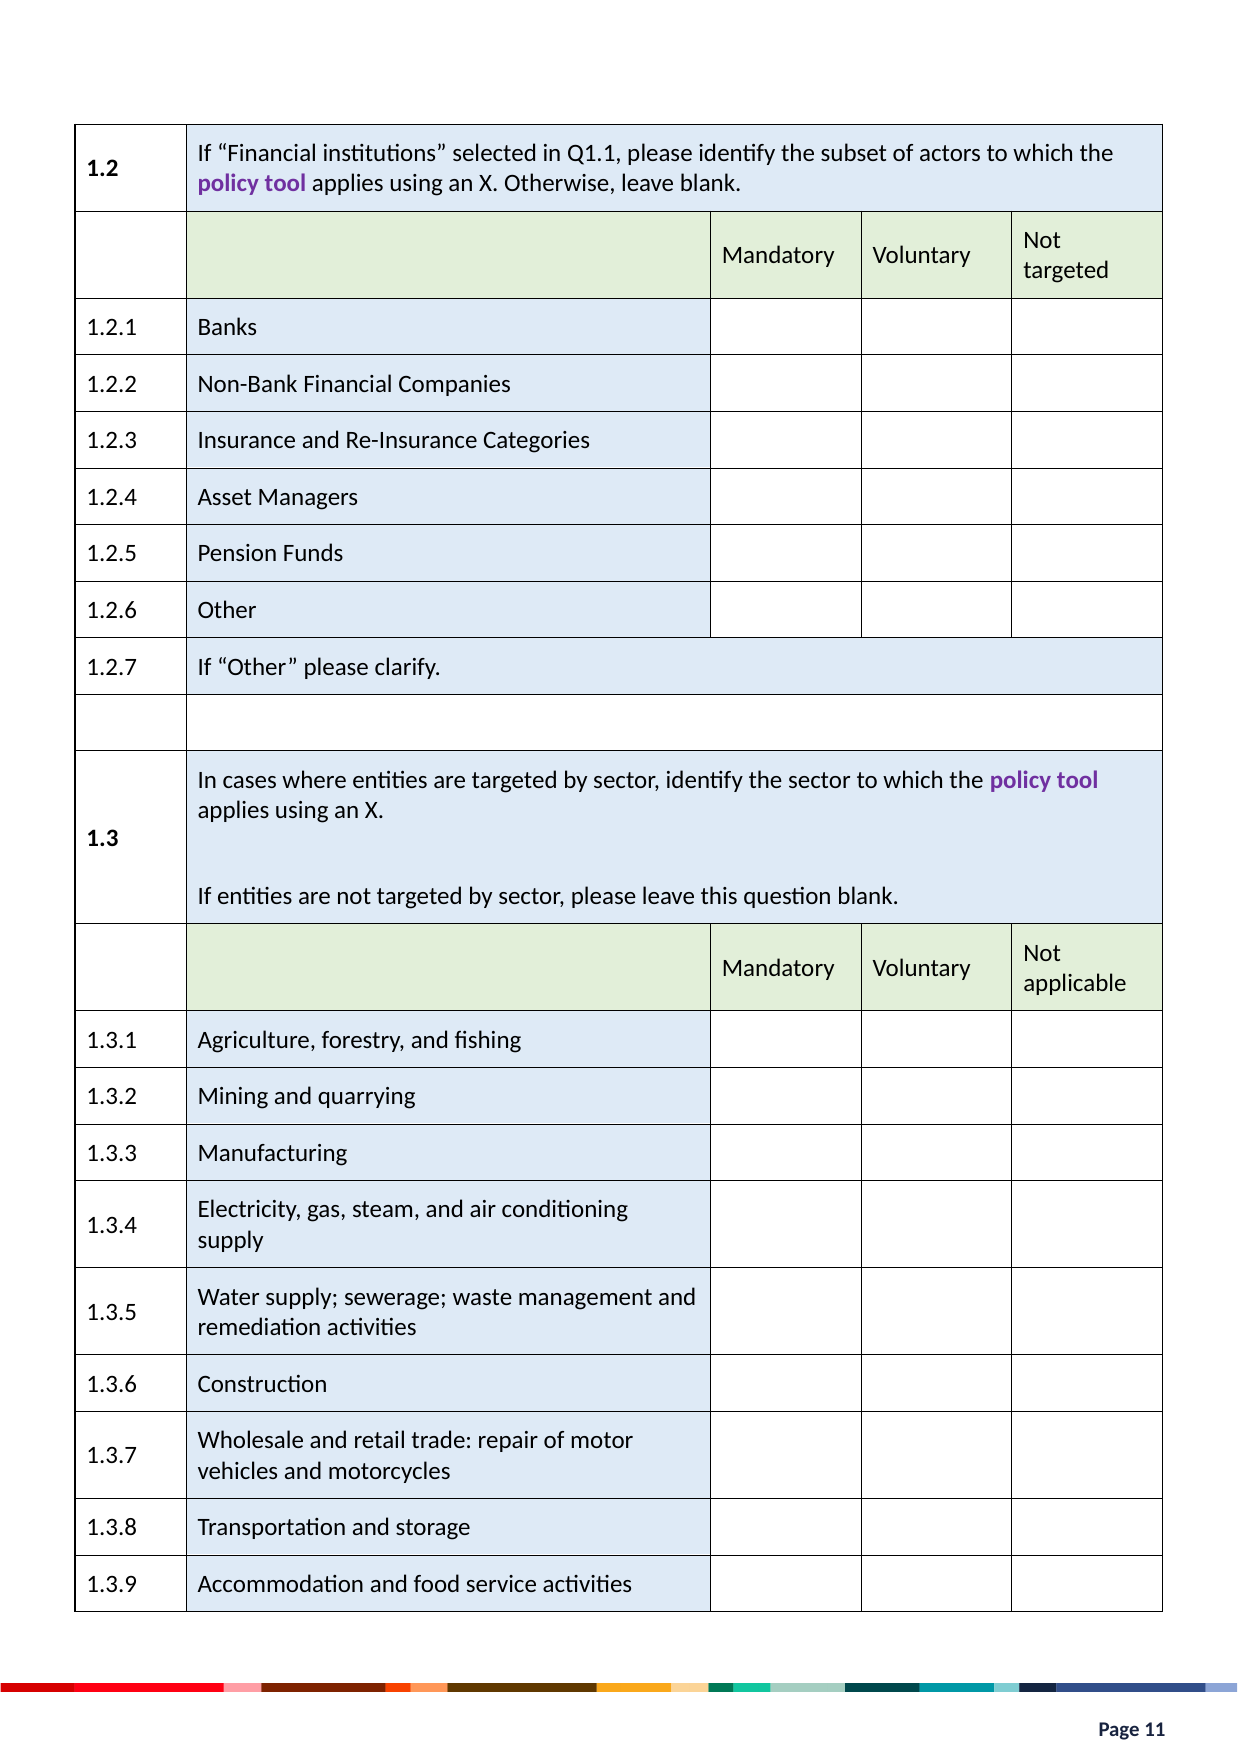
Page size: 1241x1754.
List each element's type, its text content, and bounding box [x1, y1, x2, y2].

table_cell [1012, 1355, 1162, 1411]
table_cell [76, 212, 186, 298]
table_cell [711, 1499, 861, 1554]
table_cell If “Other” please clarify. [187, 638, 1162, 694]
table_cell 1.3.2 [76, 1068, 186, 1123]
table_cell [711, 1412, 861, 1498]
table_cell 1.2.1 [76, 299, 186, 354]
table_cell Water supply; sewerage; waste management and remediation activities [187, 1268, 710, 1354]
table_cell [187, 924, 710, 1010]
table_cell [862, 1011, 1011, 1067]
table_cell 1.3.9 [76, 1556, 186, 1611]
table_cell Electricity, gas, steam, and air conditioning supply [187, 1181, 710, 1267]
table_cell Mandatory [711, 924, 861, 1010]
table_cell 1.2.5 [76, 525, 186, 581]
table_cell Voluntary [862, 212, 1011, 298]
table_cell Voluntary [862, 924, 1011, 1010]
table_cell Not applicable [1012, 924, 1162, 1010]
table_cell Mandatory [711, 212, 861, 298]
table_cell Not targeted [1012, 212, 1162, 298]
table_cell In cases where entities are targeted by sector, identify the sector to which the policy tool applies using an X. If entities are not targeted by sector, please leave this question blank. [187, 751, 1162, 923]
table_cell [76, 924, 186, 1010]
table_cell If “Financial institutions” selected in Q1.1, please identify the subset of actors to which the policy tool applies using an X. Otherwise, leave blank. [187, 125, 1162, 211]
table_cell 1.3.5 [76, 1268, 186, 1354]
table_cell [1012, 355, 1162, 411]
table_cell 1.2 [76, 125, 186, 211]
table_cell [862, 299, 1011, 354]
table_cell [862, 1268, 1011, 1354]
picture [0, 1683, 1236, 1692]
table_cell [862, 469, 1011, 524]
table_cell [1012, 1068, 1162, 1123]
table_cell [711, 582, 861, 637]
table_cell Non-Bank Financial Companies [187, 355, 710, 411]
table_cell [711, 299, 861, 354]
table_cell [862, 1068, 1011, 1123]
table_cell [711, 1011, 861, 1067]
table_cell [862, 355, 1011, 411]
table_cell 1.3.4 [76, 1181, 186, 1267]
table_cell 1.3.7 [76, 1412, 186, 1498]
table_cell Accommodation and food service activities [187, 1556, 710, 1611]
table_cell Pension Funds [187, 525, 710, 581]
table_cell 1.3.6 [76, 1355, 186, 1411]
table_cell Construction [187, 1355, 710, 1411]
table_cell [862, 1556, 1011, 1611]
table_cell [187, 695, 1162, 750]
table_cell [711, 1125, 861, 1180]
table_cell Other [187, 582, 710, 637]
table_cell [862, 1355, 1011, 1411]
table_cell [862, 525, 1011, 581]
table_cell 1.3.3 [76, 1125, 186, 1180]
table_cell Transportation and storage [187, 1499, 710, 1554]
table_cell [862, 1499, 1011, 1554]
table_cell [862, 1125, 1011, 1180]
table_cell [1012, 469, 1162, 524]
table_cell [1012, 1268, 1162, 1354]
table_cell 1.3.8 [76, 1499, 186, 1554]
table_cell Insurance and Re-Insurance Categories [187, 412, 710, 467]
table_cell 1.2.4 [76, 469, 186, 524]
table_cell Mining and quarrying [187, 1068, 710, 1123]
table_cell [1012, 1556, 1162, 1611]
table_cell 1.2.6 [76, 582, 186, 637]
table_cell [711, 1181, 861, 1267]
table_cell 1.3 [76, 751, 186, 923]
table_cell [862, 1412, 1011, 1498]
table_cell [1012, 1125, 1162, 1180]
table_cell [1012, 1011, 1162, 1067]
table_cell [1012, 1181, 1162, 1267]
table_cell [1012, 412, 1162, 467]
table_cell Banks [187, 299, 710, 354]
table_cell 1.2.3 [76, 412, 186, 467]
table_cell Manufacturing [187, 1125, 710, 1180]
table_cell [76, 695, 186, 750]
table_cell [187, 212, 710, 298]
table_cell 1.3.1 [76, 1011, 186, 1067]
table_cell [711, 469, 861, 524]
table_cell Wholesale and retail trade: repair of motor vehicles and motorcycles [187, 1412, 710, 1498]
table_cell [1012, 582, 1162, 637]
table_cell [711, 525, 861, 581]
table_cell [711, 1268, 861, 1354]
table_cell Agriculture, forestry, and fishing [187, 1011, 710, 1067]
table_cell [711, 1556, 861, 1611]
table_cell [1012, 1499, 1162, 1554]
table_cell [1012, 299, 1162, 354]
table_cell [711, 1068, 861, 1123]
table_cell [711, 1355, 861, 1411]
table_cell [711, 355, 861, 411]
table_cell [862, 582, 1011, 637]
table_cell Asset Managers [187, 469, 710, 524]
table_cell [1012, 1412, 1162, 1498]
table_cell [862, 412, 1011, 467]
table_cell [711, 412, 861, 467]
table_cell [1012, 525, 1162, 581]
table_cell [862, 1181, 1011, 1267]
table_cell 1.2.7 [76, 638, 186, 694]
table_cell 1.2.2 [76, 355, 186, 411]
